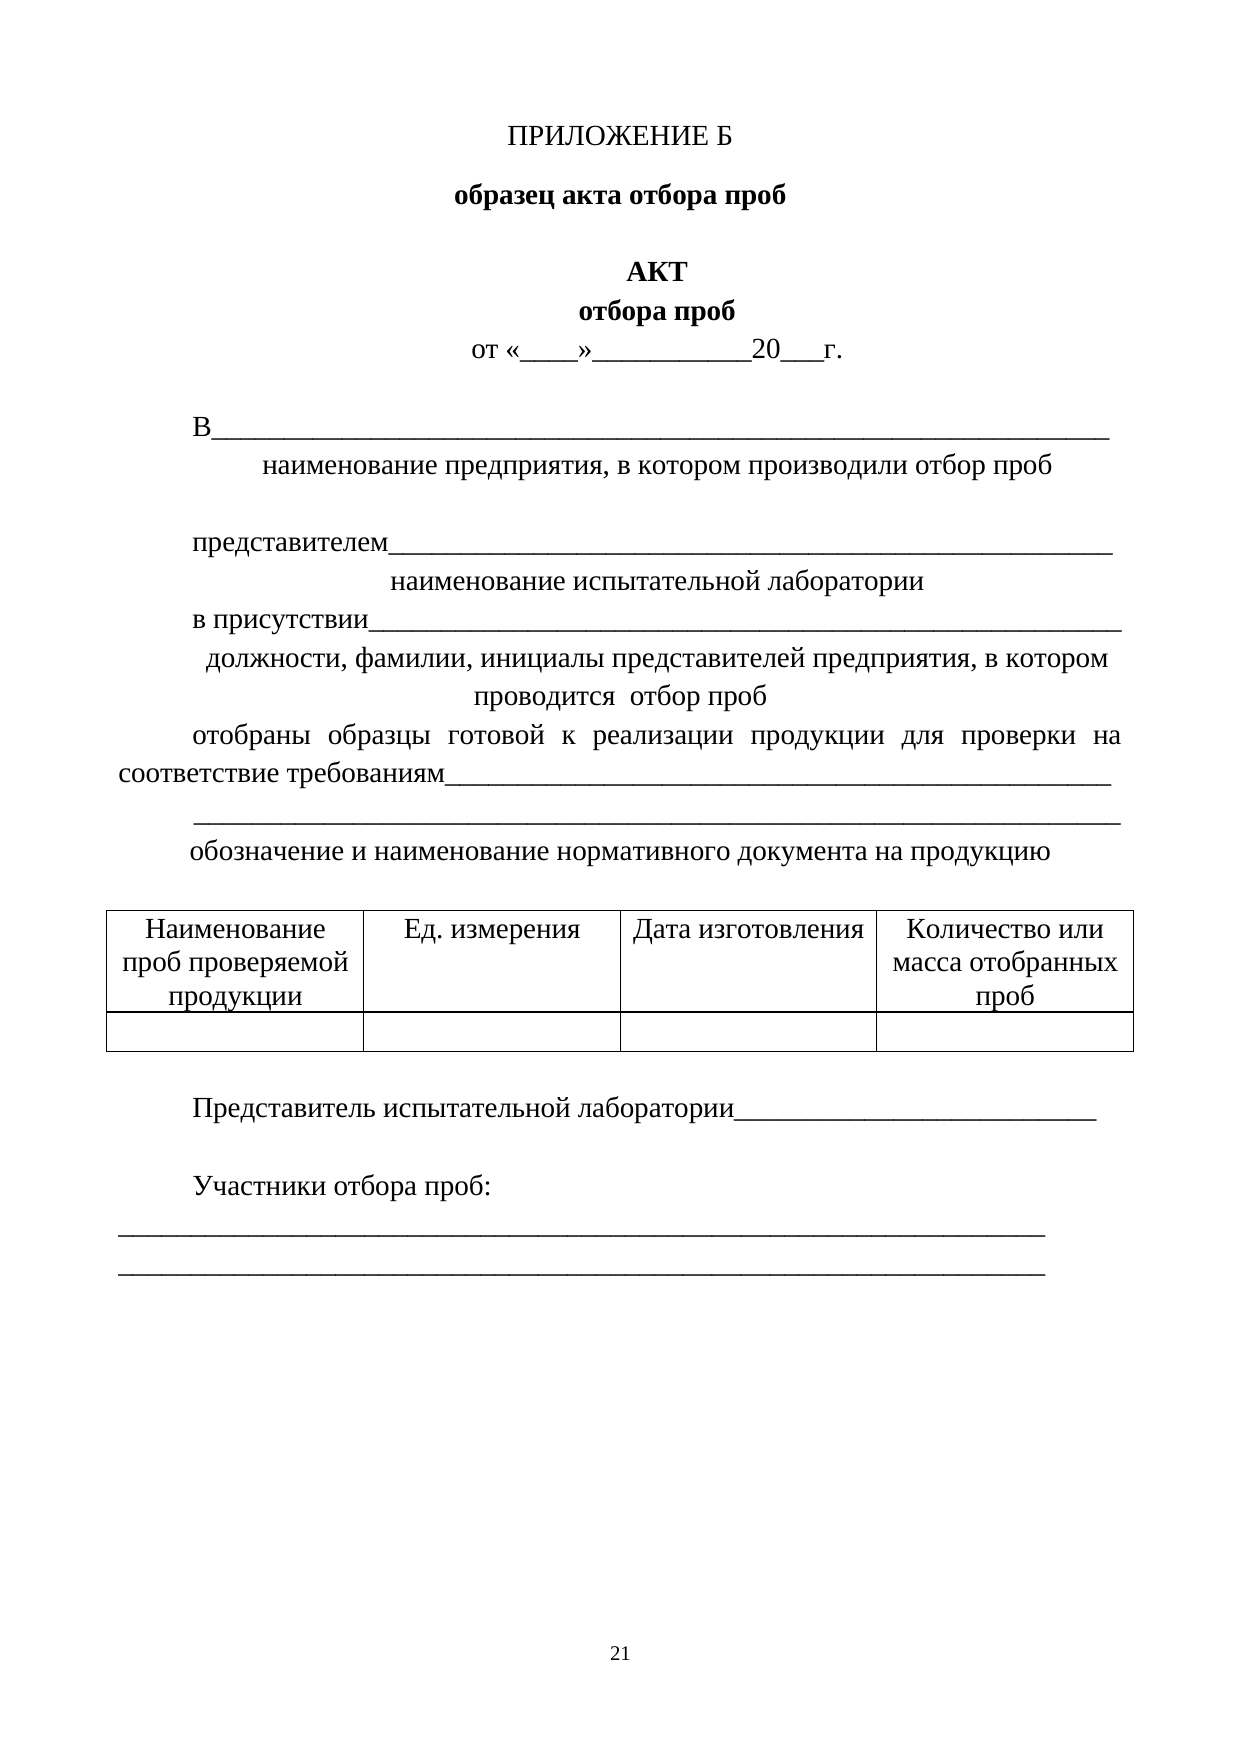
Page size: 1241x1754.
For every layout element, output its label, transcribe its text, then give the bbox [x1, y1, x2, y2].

table_header Дата изготовления [621, 911, 876, 1011]
table_cell [364, 1013, 620, 1051]
text ________________________________________________________________обозначение и наименование нормативного документа на продукцию [118, 794, 1122, 866]
text образец акта отбора проб [118, 177, 1122, 211]
text АКТ [118, 254, 1122, 288]
text наименование испытательной лаборатории [118, 563, 1122, 596]
table_header Наименование проб проверяемой продукции [107, 911, 363, 1011]
text в присутствии____________________________________________________ [118, 601, 1122, 635]
text Участники отбора проб: ________________________________________________________________ [118, 1168, 1122, 1240]
text Представитель испытательной лаборатории_________________________ [118, 1091, 1122, 1124]
text отобраны образцы готовой к реализации продукции для проверки на соответствие требованиям______________________________________________ [118, 717, 1122, 789]
table_cell [621, 1013, 876, 1051]
text представителем__________________________________________________ [118, 524, 1122, 558]
text наименование предприятия, в котором производили отбор проб [118, 447, 1122, 481]
table_cell [107, 1013, 363, 1051]
text ________________________________________________________________ [118, 1245, 1122, 1278]
text отбора проб [118, 293, 1122, 327]
text ПРИЛОЖЕНИЕ Б [118, 118, 1122, 152]
table_cell [877, 1013, 1133, 1051]
table_header Ед. измерения [364, 911, 620, 1011]
text должности, фамилии, инициалы представителей предприятия, в котором проводится отбор проб [118, 640, 1122, 712]
table_header Количество или масса отобранных проб [877, 911, 1133, 1011]
text от «____»___________20___г. [118, 332, 1122, 365]
text В______________________________________________________________ [118, 409, 1122, 442]
